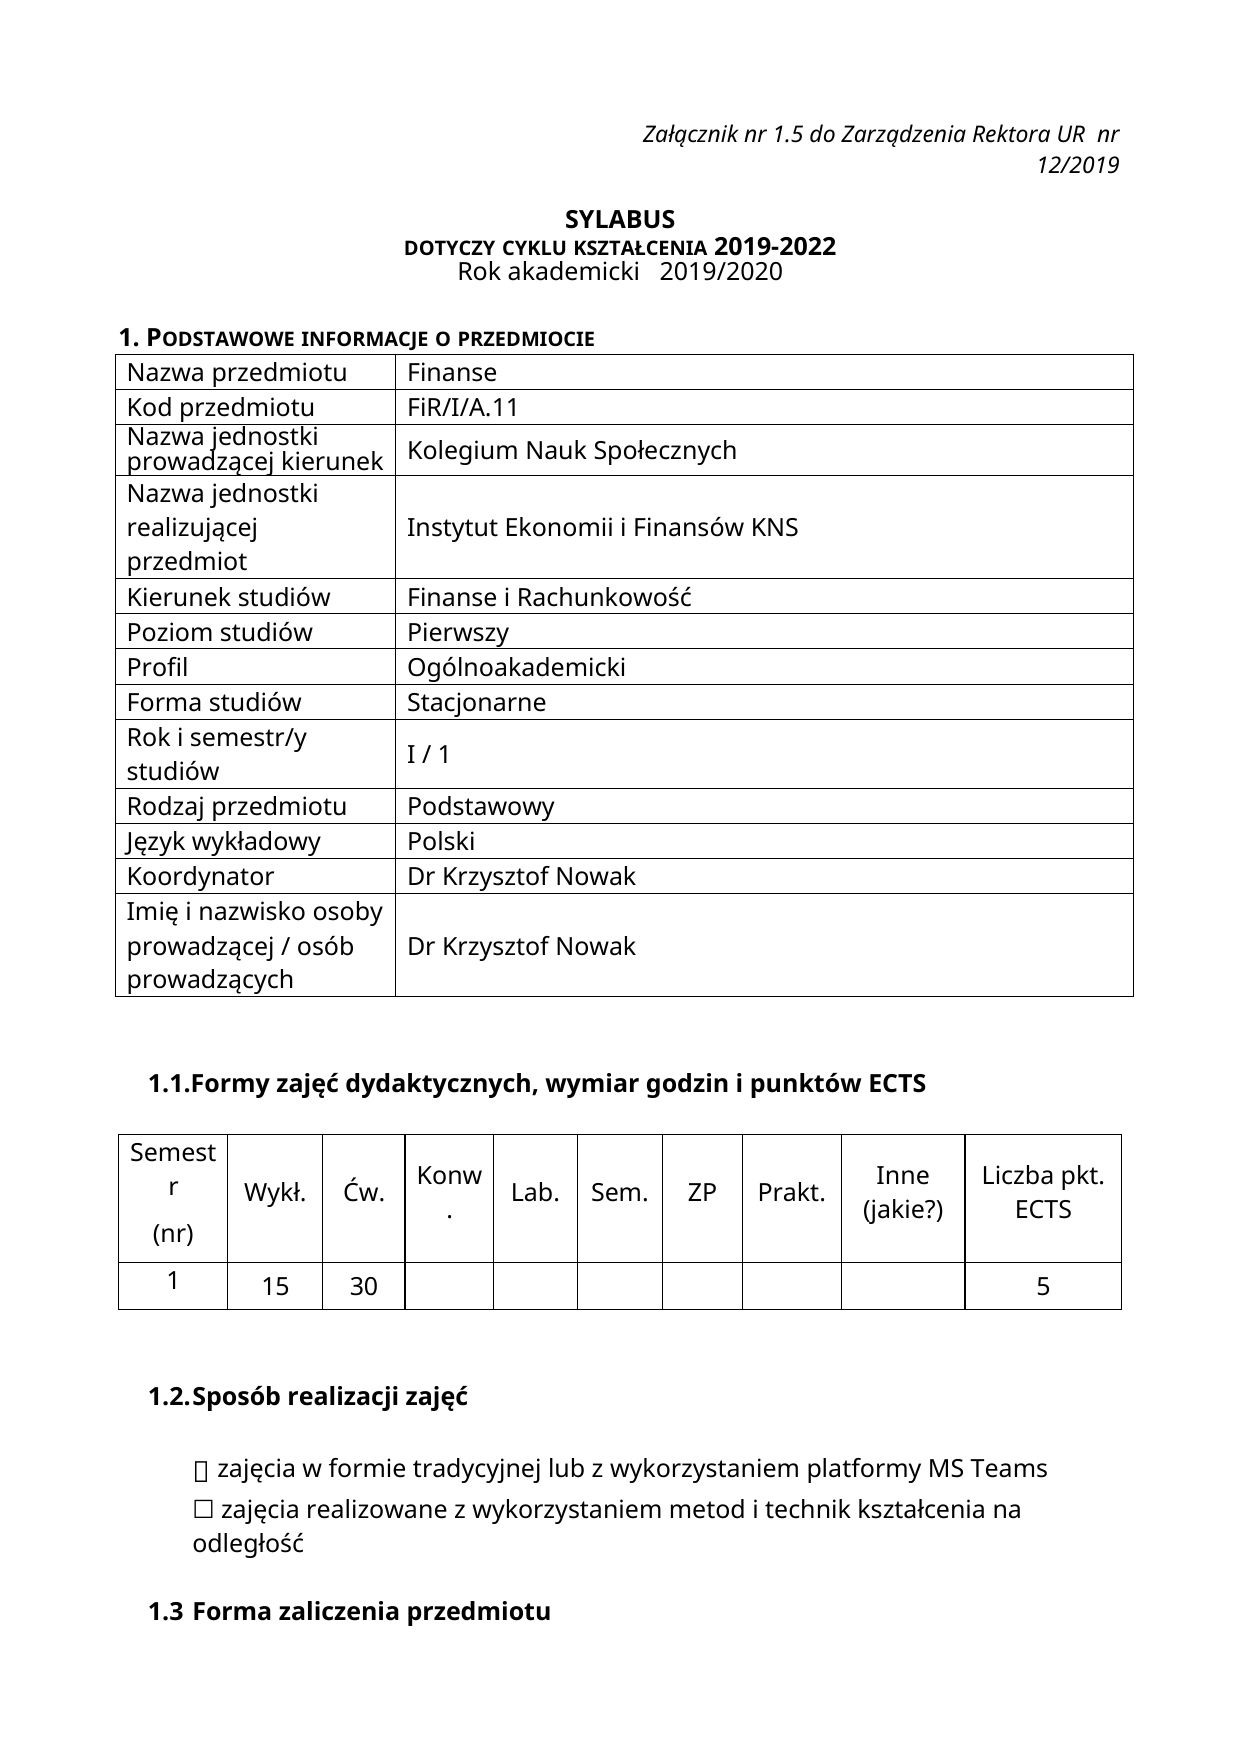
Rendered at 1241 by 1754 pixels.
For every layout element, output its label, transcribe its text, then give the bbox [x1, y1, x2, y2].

table_header Sem. [578, 1135, 662, 1262]
table_cell Instytut Ekonomii i Finansów KNS [396, 476, 1133, 578]
text SYLABUS [118, 201, 1122, 236]
table_cell [663, 1263, 742, 1309]
table_header Lab. [494, 1135, 577, 1262]
table_cell Poziom studiów [116, 614, 395, 648]
text 1.3 Forma zaliczenia przedmiotu [148, 1594, 1122, 1628]
table_cell Pierwszy [396, 614, 1133, 648]
text Rok akademicki 2019/2020 [118, 261, 1122, 286]
table_cell 1 [119, 1263, 227, 1309]
table_cell Stacjonarne [396, 685, 1133, 718]
text  zajęcia w formie tradycyjnej lub z wykorzystaniem platformy MS Teams [192, 1446, 1122, 1491]
text Załącznik nr 1.5 do Zarządzenia Rektora UR nr 12/2019 [118, 118, 1122, 181]
table_cell Forma studiów [116, 685, 395, 718]
table_cell Imię i nazwisko osoby prowadzącej / osób prowadzących [116, 894, 395, 996]
table_header Inne (jakie?) [842, 1135, 964, 1262]
table_header Liczba pkt. ECTS [966, 1135, 1121, 1262]
text ☐ zajęcia realizowane z wykorzystaniem metod i technik kształcenia na odległość [192, 1491, 1122, 1559]
table_cell Kierunek studiów [116, 579, 395, 613]
table_cell [494, 1263, 577, 1309]
table_cell Finanse i Rachunkowość [396, 579, 1133, 613]
table_cell Język wykładowy [116, 824, 395, 858]
table_cell Nazwa jednostki prowadzącej kierunek [116, 425, 395, 475]
table_cell Profil [116, 649, 395, 683]
table_cell Nazwa jednostki realizującej przedmiot [116, 476, 395, 578]
table_cell FiR/I/A.11 [396, 390, 1133, 424]
table_cell [743, 1263, 841, 1309]
table_cell 5 [966, 1263, 1121, 1309]
table_cell Koordynator [116, 859, 395, 893]
table_header Konw. [406, 1135, 493, 1262]
table_cell 30 [323, 1263, 404, 1309]
table_cell [406, 1263, 493, 1309]
table_header Nazwa przedmiotu [116, 355, 395, 389]
table_cell Dr Krzysztof Nowak [396, 894, 1133, 996]
table_cell 15 [228, 1263, 322, 1309]
table_cell Polski [396, 824, 1133, 858]
table_cell I / 1 [396, 720, 1133, 788]
table_header Finanse [396, 355, 1133, 389]
table_cell Rodzaj przedmiotu [116, 789, 395, 823]
table_header ZP [663, 1135, 742, 1262]
table_cell Ogólnoakademicki [396, 649, 1133, 683]
table_header Wykł. [228, 1135, 322, 1262]
text 1. Podstawowe informacje o przedmiocie [118, 319, 1122, 354]
text 1.2. Sposób realizacji zajęć [148, 1378, 1122, 1412]
table_cell Kod przedmiotu [116, 390, 395, 424]
table_cell [842, 1263, 964, 1309]
table_header Semestr (nr) [119, 1135, 227, 1262]
table_cell Dr Krzysztof Nowak [396, 859, 1133, 893]
text 1.1.Formy zajęć dydaktycznych, wymiar godzin i punktów ECTS [148, 1065, 1122, 1099]
table_cell Podstawowy [396, 789, 1133, 823]
table_cell Rok i semestr/y studiów [116, 720, 395, 788]
table_cell [578, 1263, 662, 1309]
table_header Prakt. [743, 1135, 841, 1262]
table_header Ćw. [323, 1135, 404, 1262]
text dotyczy cyklu kształcenia 2019-2022 [118, 236, 1122, 261]
table_cell Kolegium Nauk Społecznych [396, 425, 1133, 475]
